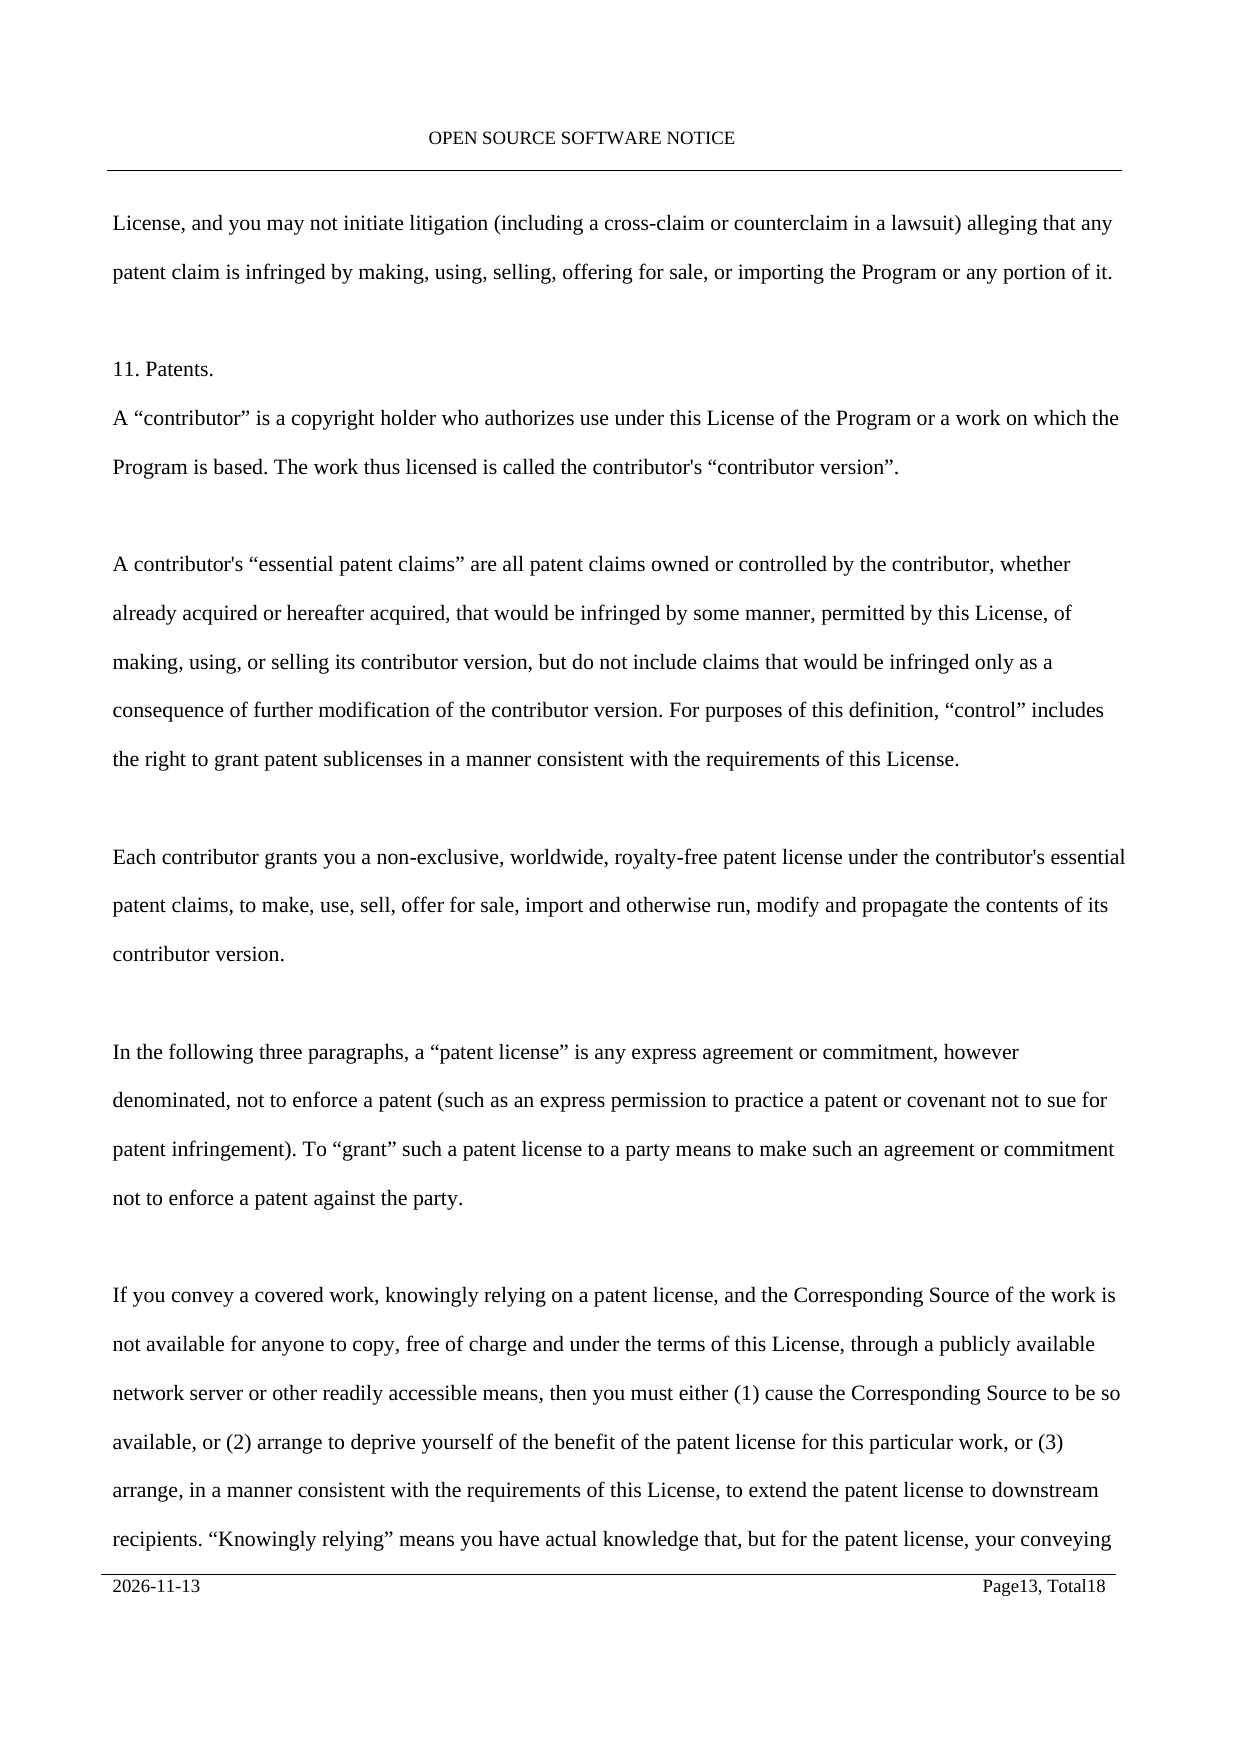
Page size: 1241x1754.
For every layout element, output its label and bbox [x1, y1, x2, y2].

text [112, 206, 1128, 1555]
